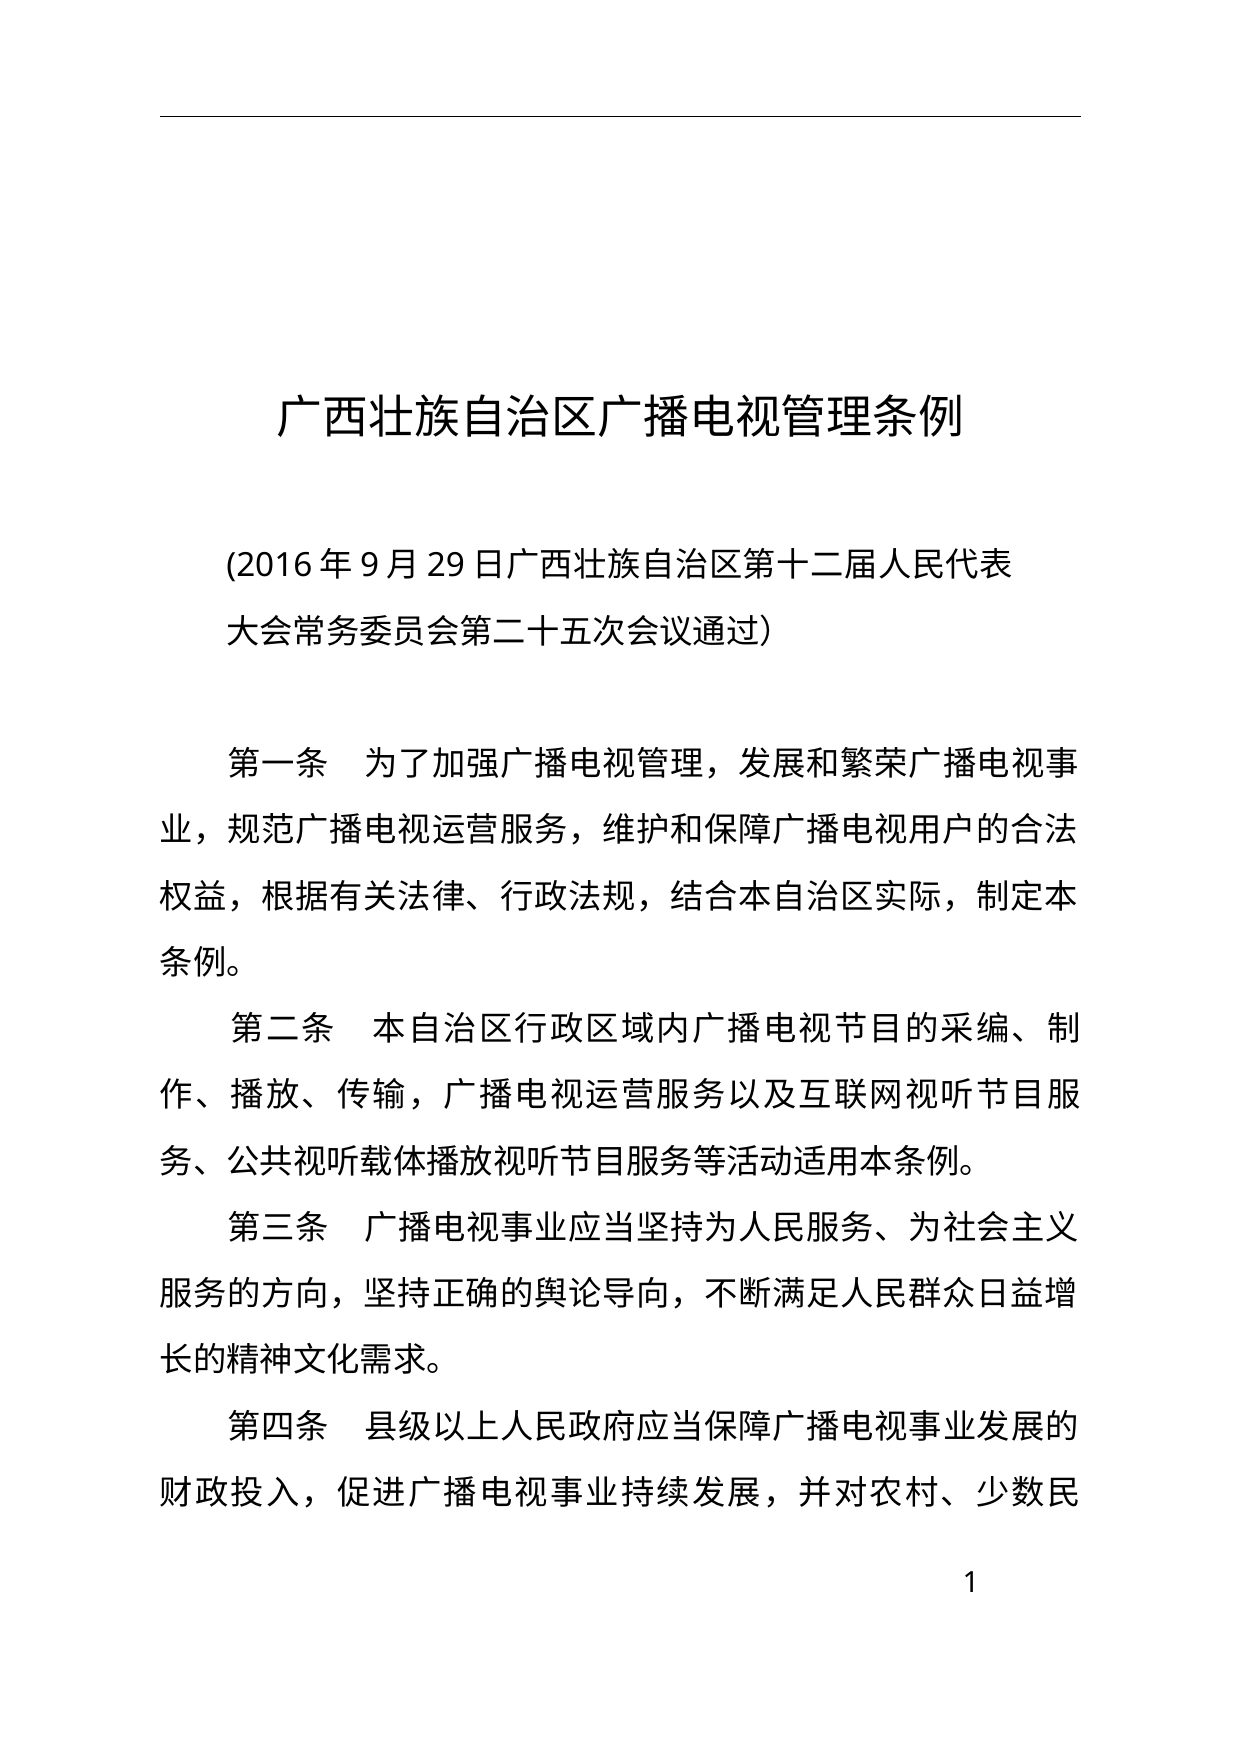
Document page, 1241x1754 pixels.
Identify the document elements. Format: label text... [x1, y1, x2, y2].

text 广西壮族自治区广播电视管理条例 [159, 363, 1081, 463]
text 第一条 为了加强广播电视管理，发展和繁荣广播电视事业，规范广播电视运营服务，维护和保障广播电视用户的合法权益，根据有关法律、行政法规，结合本自治区实际，制定本条例。 [159, 728, 1081, 993]
text (2016年9月29日广西壮族自治区第十二届人民代表大会常务委员会第二十五次会议通过） [226, 529, 1014, 662]
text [159, 1390, 1081, 1523]
text 第三条 广播电视事业应当坚持为人民服务、为社会主义服务的方向，坚持正确的舆论导向，不断满足人民群众日益增长的精神文化需求。 [159, 1192, 1081, 1390]
text 第二条 本自治区行政区域内广播电视节目的采编、制作、播放、传输，广播电视运营服务以及互联网视听节目服务、公共视听载体播放视听节目服务等活动适用本条例。 [159, 993, 1081, 1192]
